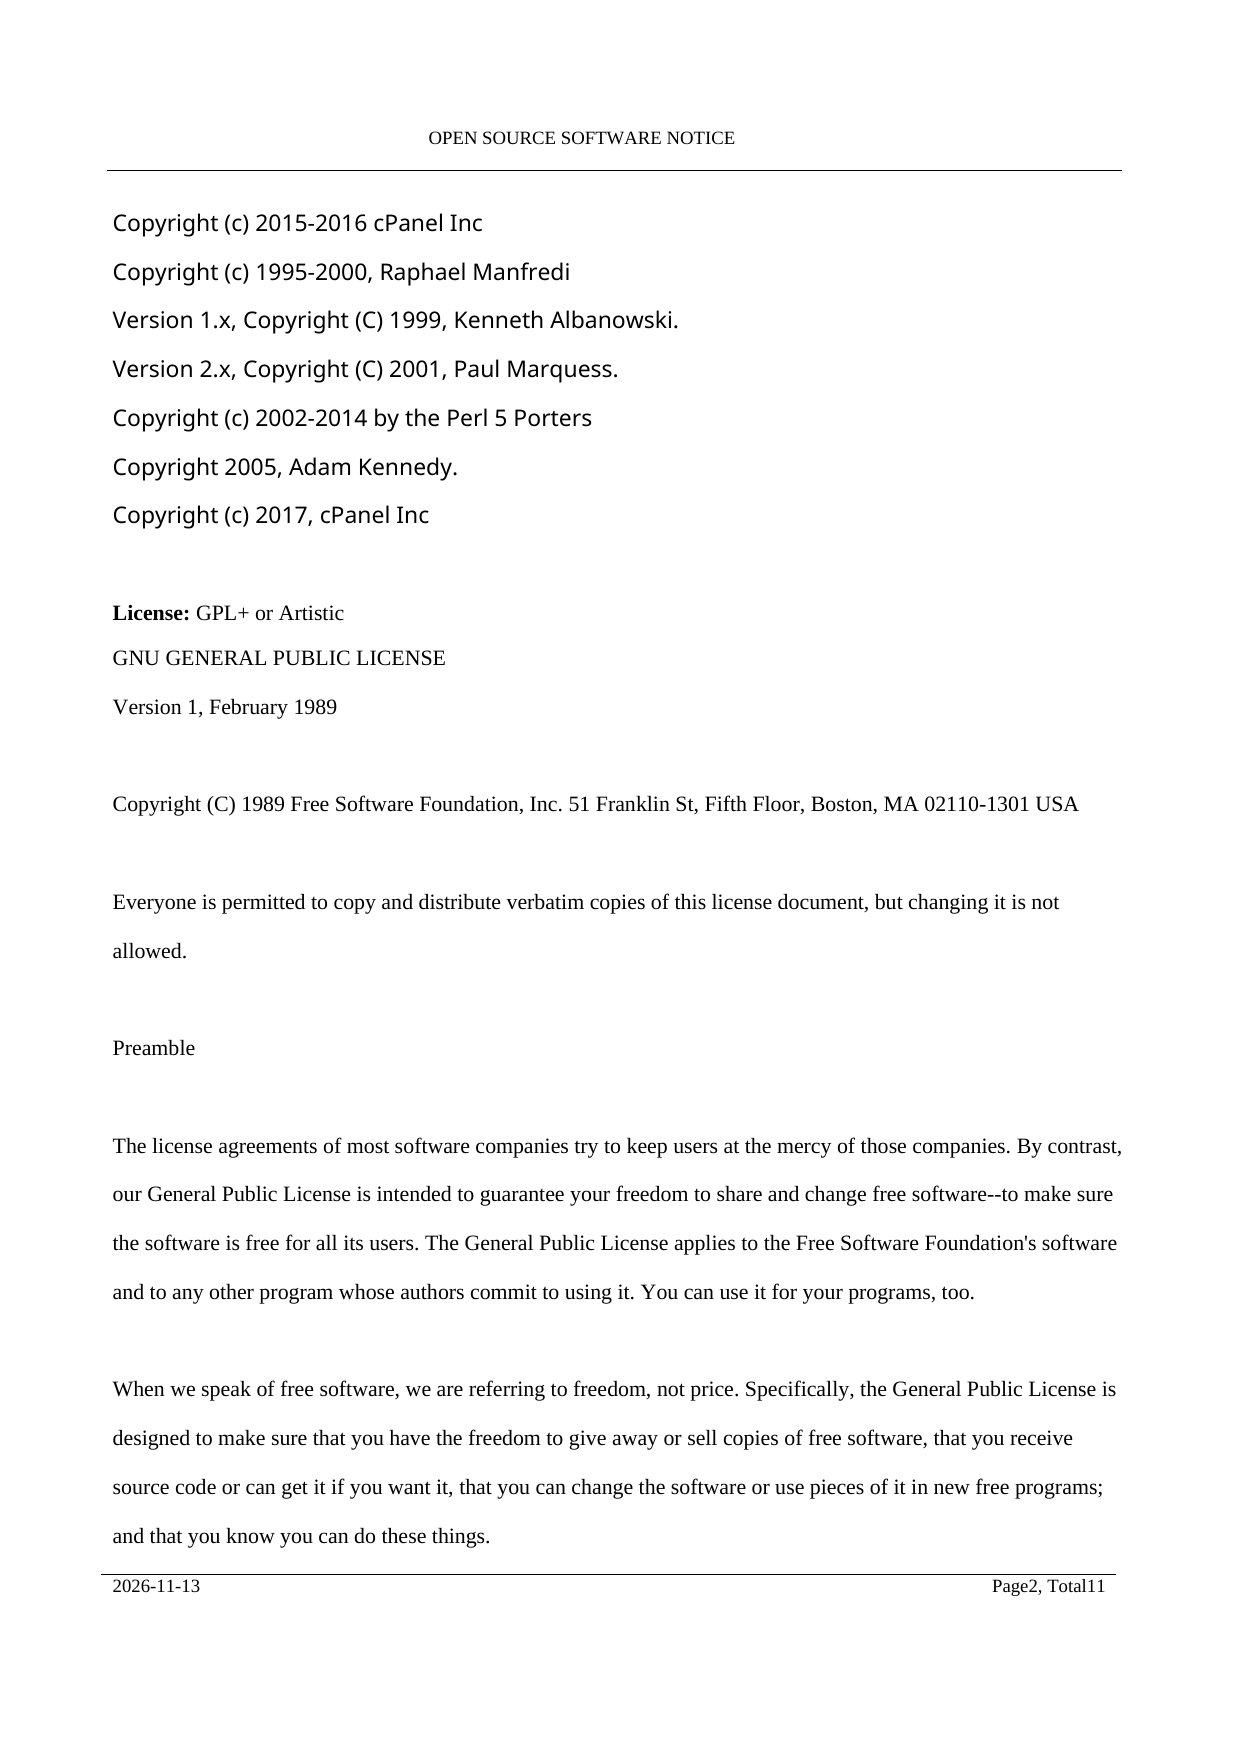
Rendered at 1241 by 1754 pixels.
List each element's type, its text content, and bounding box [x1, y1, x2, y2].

text License: GPL+ or Artistic [112, 596, 1128, 629]
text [112, 206, 1128, 580]
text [112, 641, 1128, 1551]
